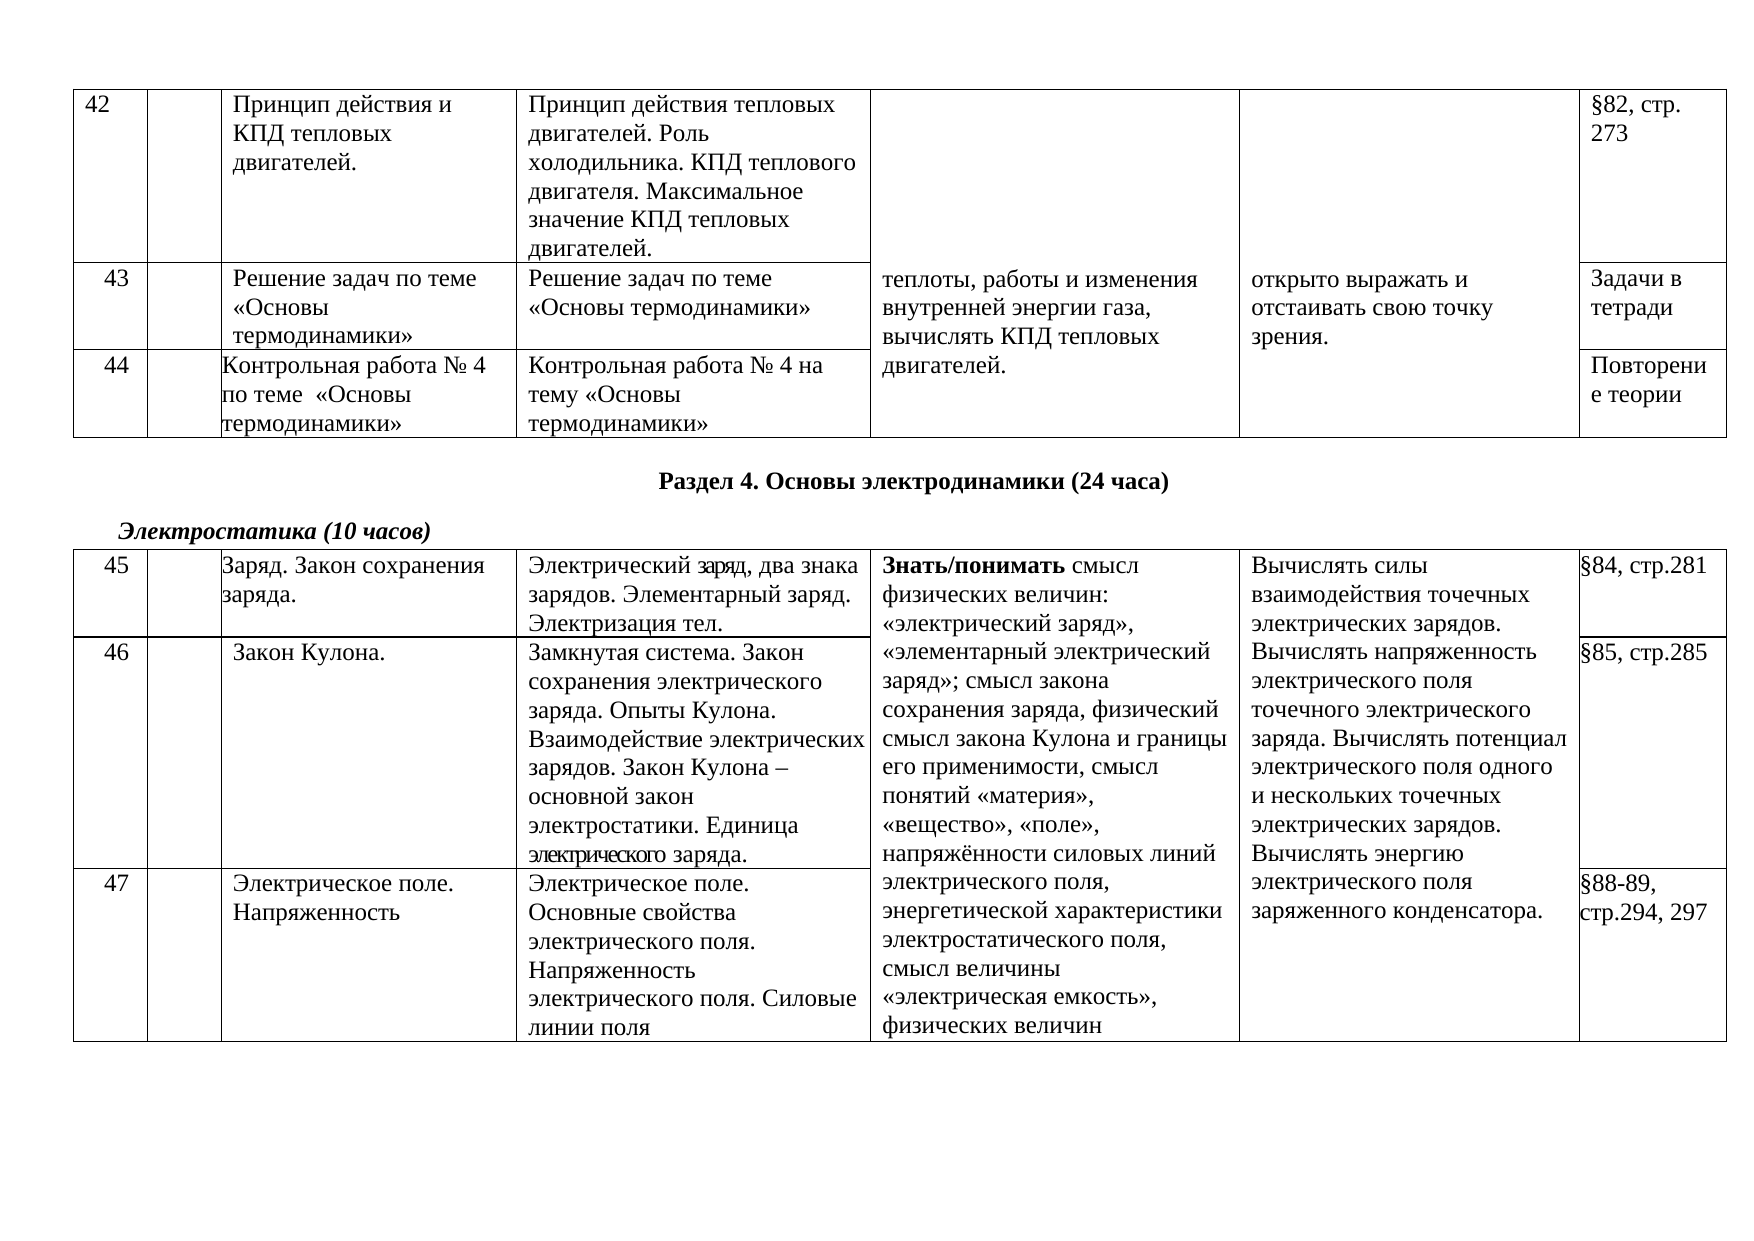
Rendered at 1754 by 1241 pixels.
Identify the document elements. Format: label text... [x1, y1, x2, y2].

table_header §84, стр.281 [1580, 550, 1726, 636]
table_cell 43 [74, 263, 147, 349]
table_cell §88-89, стр.294, 297 [1580, 869, 1726, 1041]
table_cell Контрольная работа № 4 на тему «Основы термодинамики» [517, 350, 870, 437]
table_cell Замкнутая система. Закон сохранения электрического заряда. Опыты Кулона. Взаимодействие электрических зарядов. Закон Кулона – основной закон электростатики. Единица электрического заряда. [517, 638, 870, 867]
table_cell Электрическое поле. Напряженность [222, 869, 516, 1041]
table_header Знать/понимать смысл физических величин: «электрический заряд», «элементарный электрический заряд»; смысл закона сохранения заряда, физический смысл закона Кулона и границы его применимости, смысл понятий «материя», «вещество», «поле», напряжённости силовых линий электрического поля, энергетической характеристики электростатического поля, смысл величины «электрическая емкость», физических величин «потенциал», «работа электрического поля Уметь объяснять процесс электризации тел, вычислять силу кулоновского взаимодействия, применять при решении задач закон сохранения электрического заряда, закон Кулона, определять величину и направление напряженности электрического поля точечного заряда, применять принцип суперпозиции электрических полей для расчета напряженности, вычислять работу поля и потенциал поля точечного заряда, вычислять емкость плоского конденсатора, применять полученные знания и умения при решении экспериментальных, графических, качественных и расчетных задач. [871, 550, 1239, 1041]
table_cell Электрическое поле. Основные свойства электрического поля. Напряженность электрического поля. Силовые линии поля [517, 869, 870, 1041]
table_cell Повторение теории [1580, 350, 1726, 437]
table_cell Задачи в тетради [1580, 263, 1726, 349]
table_cell 42 [74, 90, 147, 262]
table_cell Решение задач по теме «Основы термодинамики» [517, 263, 870, 349]
table_cell Принцип действия тепловых двигателей. Роль холодильника. КПД теплового двигателя. Максимальное значение КПД тепловых двигателей. [517, 90, 870, 262]
text Раздел 4. Основы электродинамики (24 часа) [118, 466, 1636, 495]
table_header Заряд. Закон сохранения заряда. [222, 550, 516, 636]
table_cell [148, 90, 221, 262]
table_cell [148, 869, 221, 1041]
subtitle Электростатика (10 часов) [118, 516, 1636, 545]
table_cell 46 [74, 638, 147, 867]
table_cell [148, 638, 221, 867]
table_cell Решение задач по теме «Основы термодинамики» [222, 263, 516, 349]
table_header [148, 550, 221, 636]
table_cell §82, стр. 273 [1580, 90, 1726, 262]
table_cell Контрольная работа № 4 по теме «Основы термодинамики» [222, 350, 516, 437]
table_cell [148, 263, 221, 349]
table_cell 47 [74, 869, 147, 1041]
table_header 45 [74, 550, 147, 636]
table_cell Принцип действия и КПД тепловых двигателей. [222, 90, 516, 262]
table_cell Закон Кулона. [222, 638, 516, 867]
table_header Вычислять силы взаимодействия точечных электрических зарядов. Вычислять напряженность электрического поля точечного электрического заряда. Вычислять потенциал электрического поля одного и нескольких точечных электрических зарядов. Вычислять энергию электрического поля заряженного конденсатора. [1240, 550, 1579, 1041]
table_cell 44 [74, 350, 147, 437]
table_cell §85, стр.285 [1580, 638, 1726, 867]
table_cell [148, 350, 221, 437]
table_header Электрический заряд, два знака зарядов. Элементарный заряд. Электризация тел. [517, 550, 870, 636]
